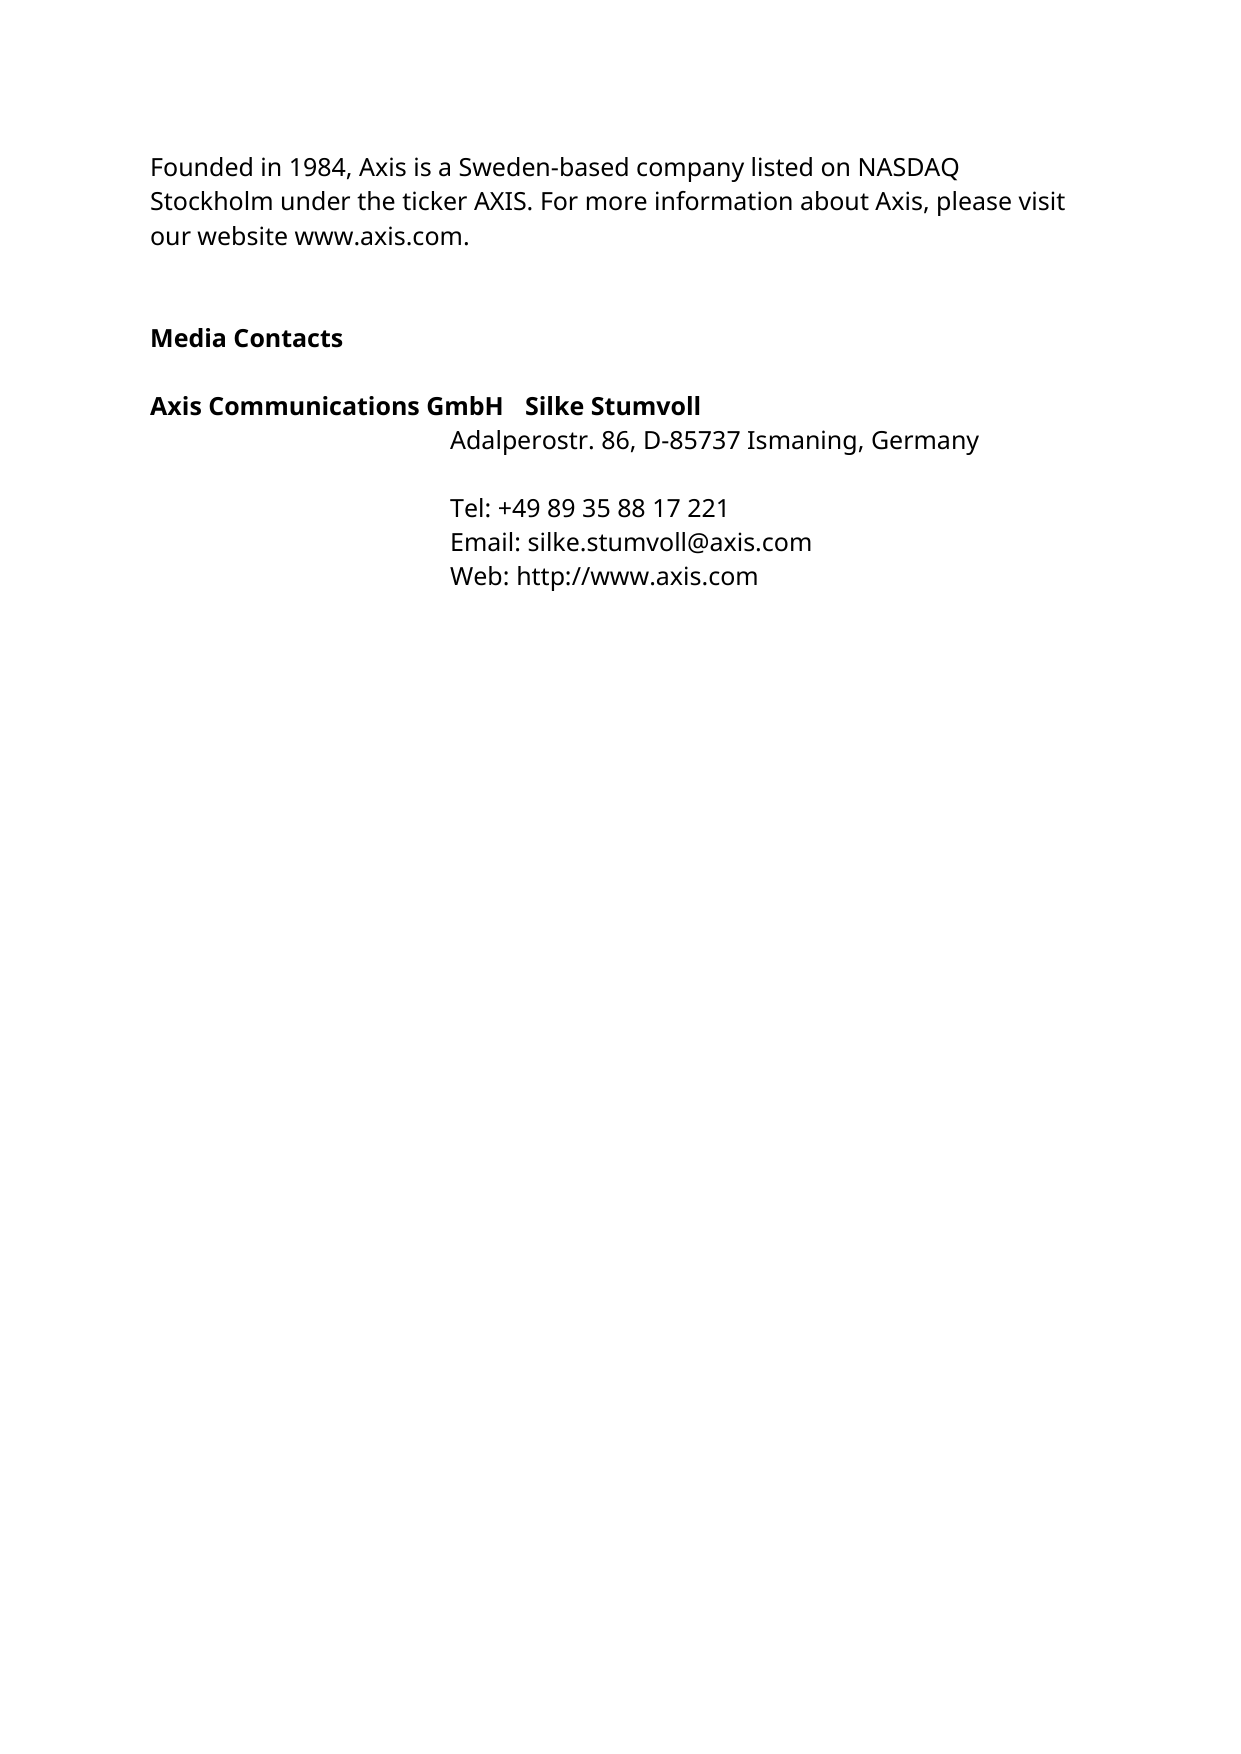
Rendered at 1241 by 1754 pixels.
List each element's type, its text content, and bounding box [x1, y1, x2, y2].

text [150, 150, 1090, 252]
text Media Contacts [150, 320, 1090, 354]
text Adalperostr. 86, D-85737 Ismaning, Germany Tel: +49 89 35 88 17 221 Email: silke.stumvoll@axis.com Web: http://www.axis.com [450, 422, 1090, 593]
text Axis Communications GmbH Silke Stumvoll [150, 388, 1090, 422]
